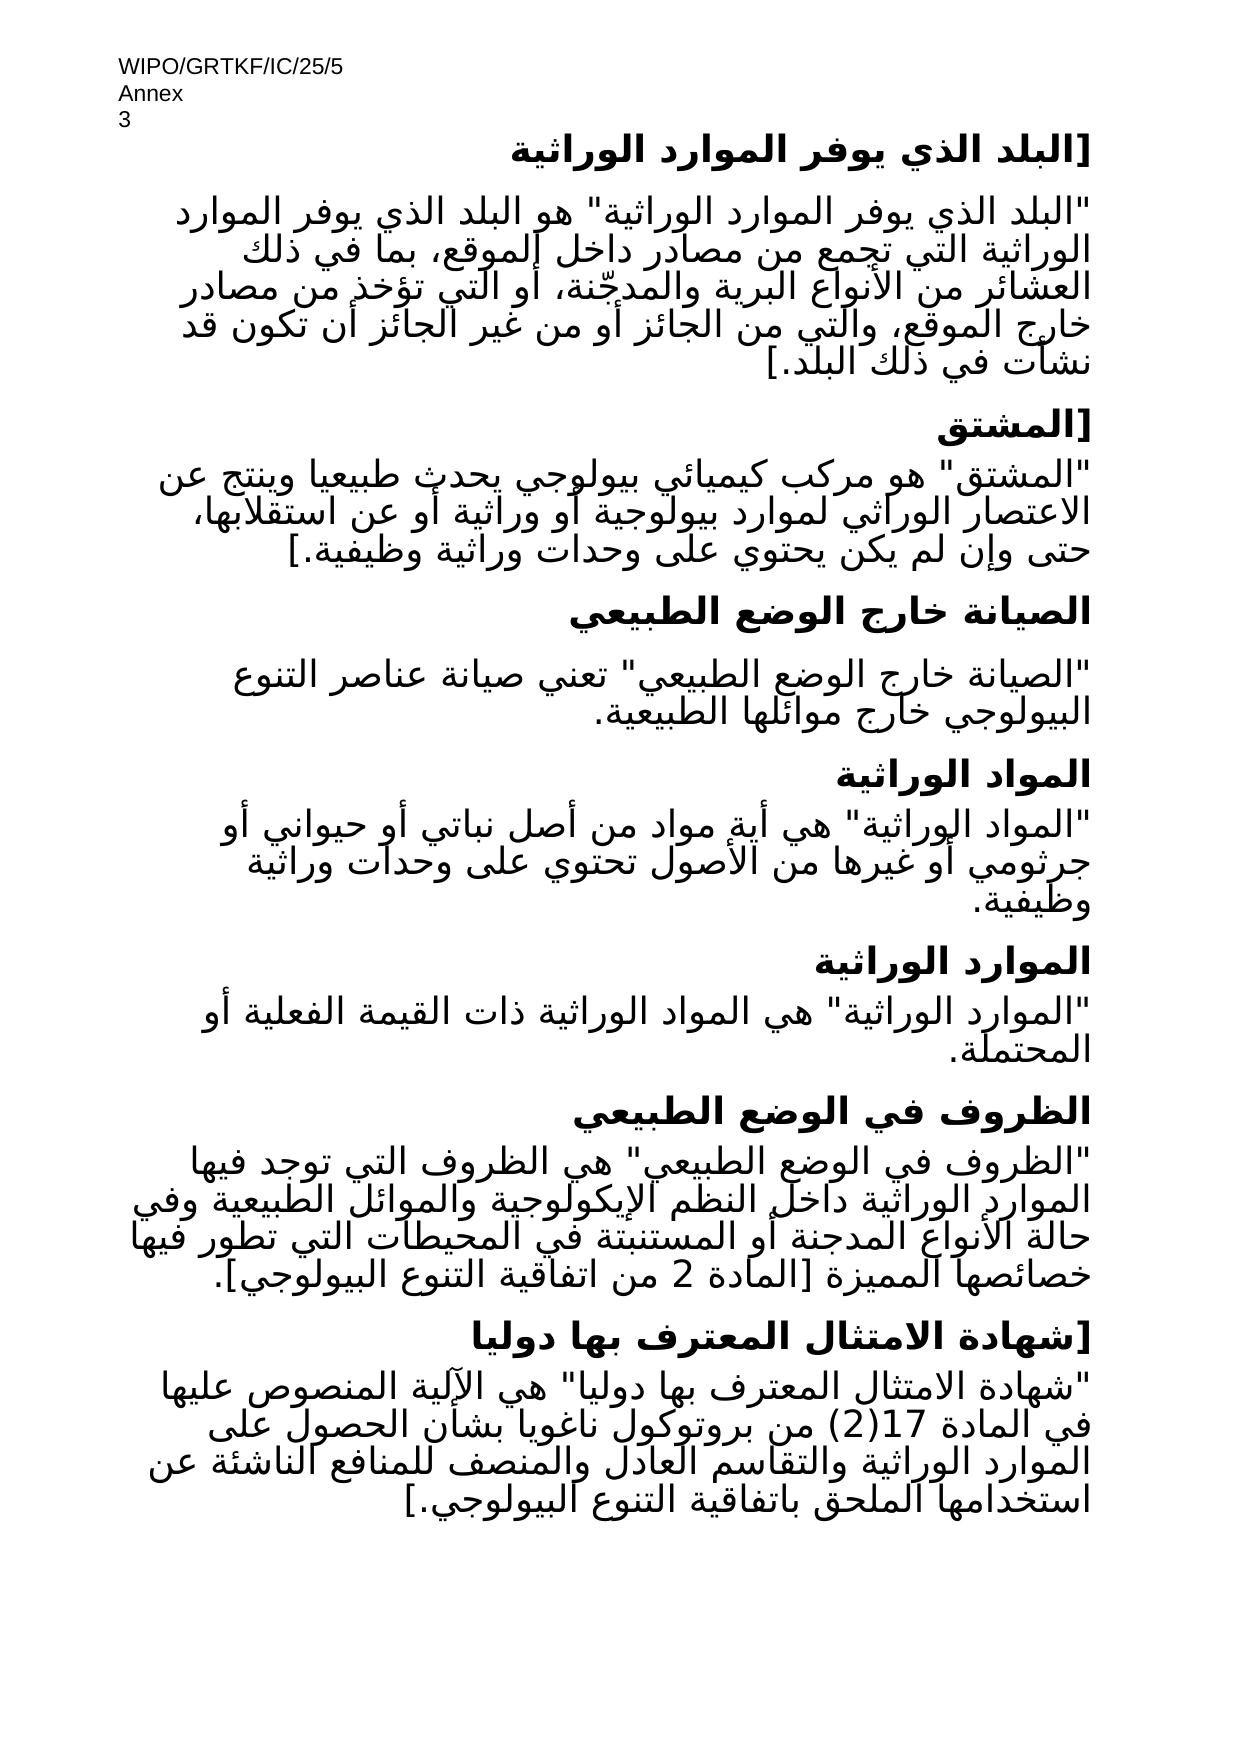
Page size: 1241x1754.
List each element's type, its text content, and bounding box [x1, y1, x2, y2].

text "الموارد الوراثية" هي المواد الوراثية ذات القيمة الفعلية أو المحتملة. [118, 995, 1092, 1070]
text "المواد الوراثية" هي أية مواد من أصل نباتي أو حيواني أو جرثومي أو غيرها من الأصول تحتوي على وحدات وراثية وظيفية. [118, 807, 1092, 920]
text الموارد الوراثية [1030, 945, 1092, 982]
text المواد الوراثية [118, 757, 1092, 795]
text الصيانة خارج الوضع الطبيعي [118, 595, 823, 632]
text [شهادة الامتثال المعترف بها دوليا [1009, 1320, 1092, 1357]
text [شهادة الامتثال المعترف بها دوليا [579, 1320, 767, 1357]
text الموارد الوراثية [118, 945, 927, 982]
text "الصيانة خارج الوضع الطبيعي" تعني صيانة عناصر التنوع البيولوجي خارج موائلها الطبيعية. [118, 657, 1092, 732]
text [المشتق [118, 407, 1092, 445]
text "الظروف في الوضع الطبيعي" هي الظروف التي توجد فيها الموارد الوراثية داخل النظم الإيكولوجية والموائل الطبيعية وفي حالة الأنواع المدجنة أو المستنبتة في المحيطات التي تطور فيها خصائصها المميزة [المادة 2 من اتفاقية التنوع البيولوجي]. [118, 1145, 1092, 1295]
text الصيانة خارج الوضع الطبيعي [810, 595, 1092, 632]
text [البلد الذي يوفر الموارد الوراثية [118, 132, 1092, 170]
text الظروف في الوضع الطبيعي [813, 1095, 1034, 1132]
text "البلد الذي يوفر الموارد الوراثية" هو البلد الذي يوفر الموارد الوراثية التي تجمع من مصادر داخل الموقع، بما في ذلك العشائر من الأنواع البرية والمدجّنة، أو التي تؤخذ من مصادر خارج الموقع، والتي من الجائز أو من غير الجائز أن تكون قد نشأت في ذلك البلد.] [118, 195, 1092, 382]
text [شهادة الامتثال المعترف بها دوليا [118, 1320, 590, 1357]
text "شهادة الامتثال المعترف بها دوليا" هي الآلية المنصوص عليها في المادة 17(2) من بروتوكول ناغويا بشأن الحصول على الموارد الوراثية والتقاسم العادل والمنصف للمنافع الناشئة عن استخدامها الملحق باتفاقية التنوع البيولوجي.] [118, 1370, 1092, 1520]
text [شهادة الامتثال المعترف بها دوليا [690, 1320, 1020, 1357]
text الظروف في الوضع الطبيعي [118, 1095, 827, 1132]
text "المشتق" هو مركب كيميائي بيولوجي يحدث طبيعيا وينتج عن الاعتصار الوراثي لموارد بيولوجية أو وراثية أو عن استقلابها، حتى وإن لم يكن يحتوي على وحدات وراثية وظيفية.] [118, 457, 1092, 570]
text الظروف في الوضع الطبيعي [1016, 1095, 1092, 1132]
text الموارد الوراثية [913, 945, 1069, 982]
